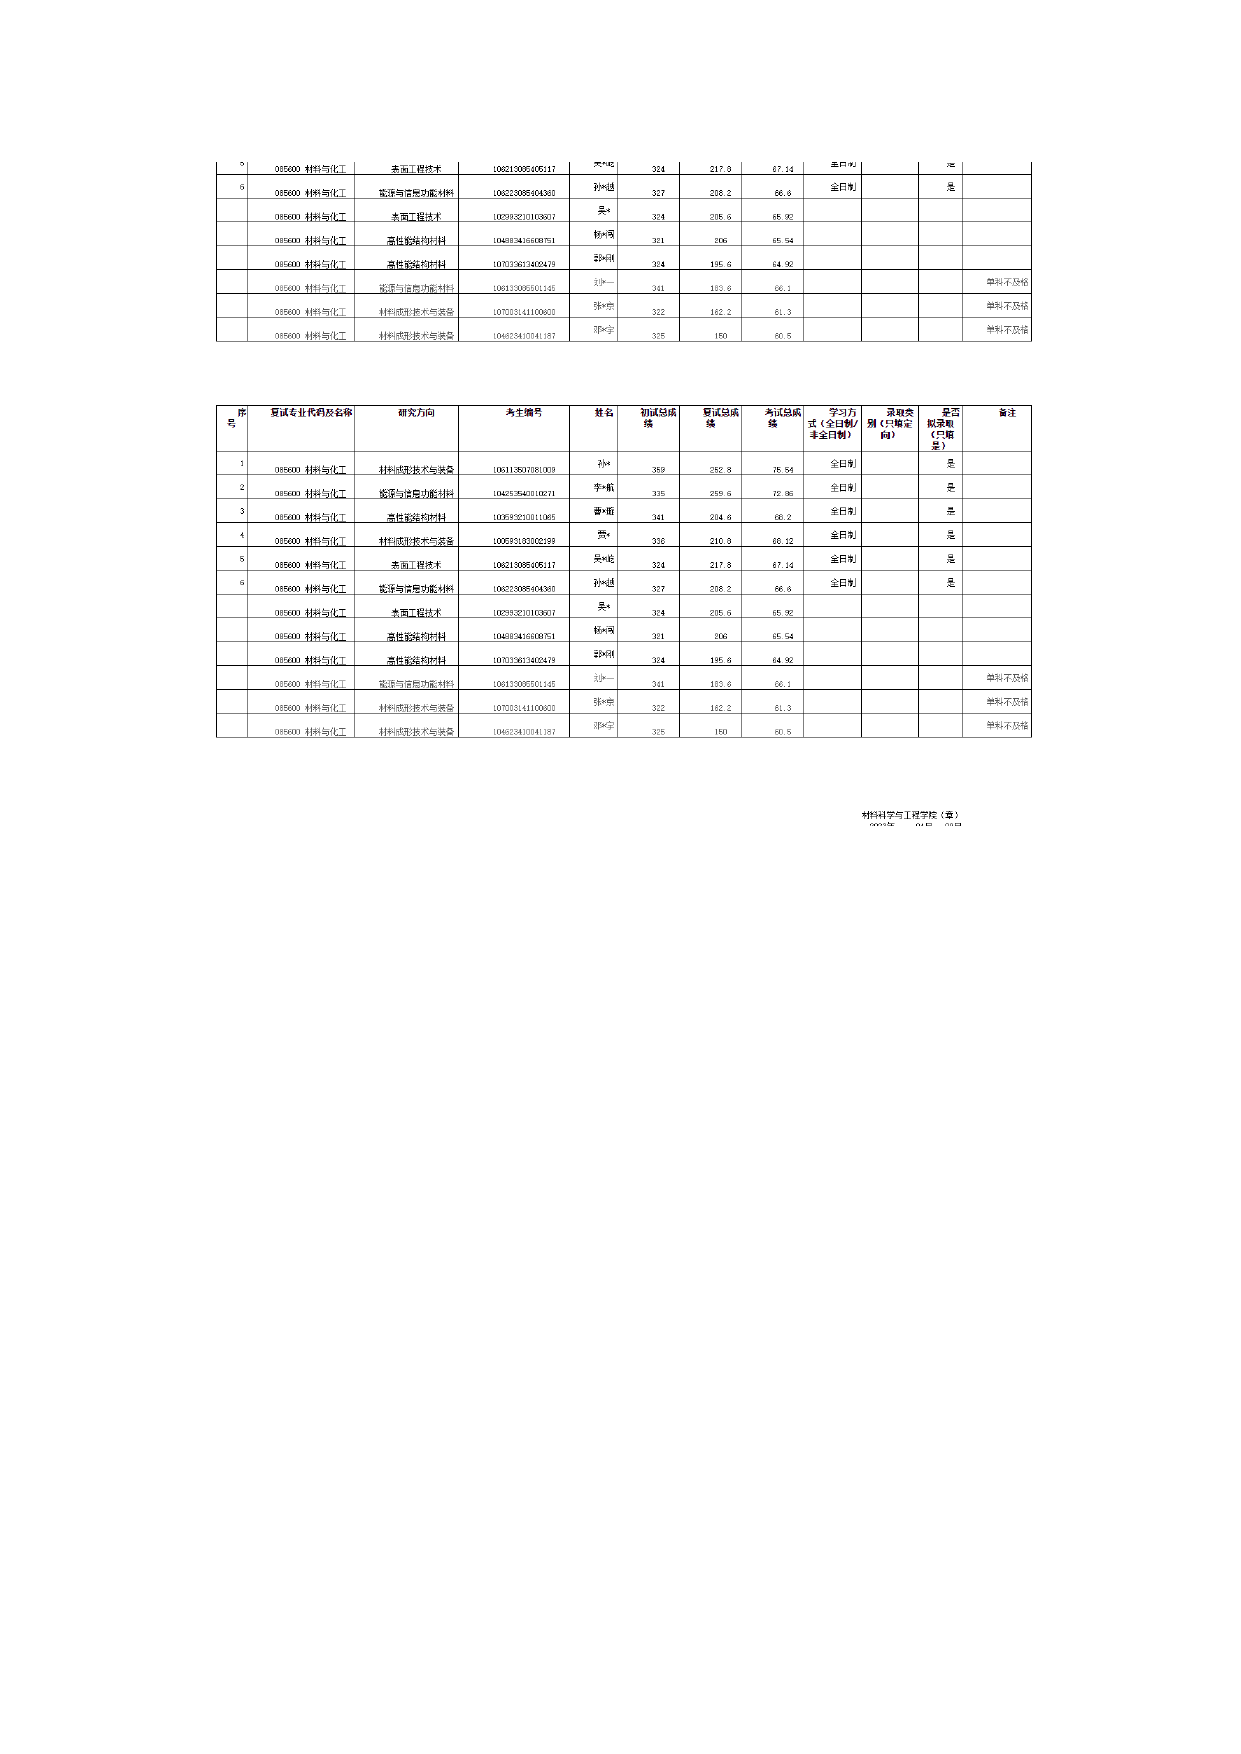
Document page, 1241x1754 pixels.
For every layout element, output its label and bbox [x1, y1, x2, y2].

picture [187, 162, 1053, 826]
